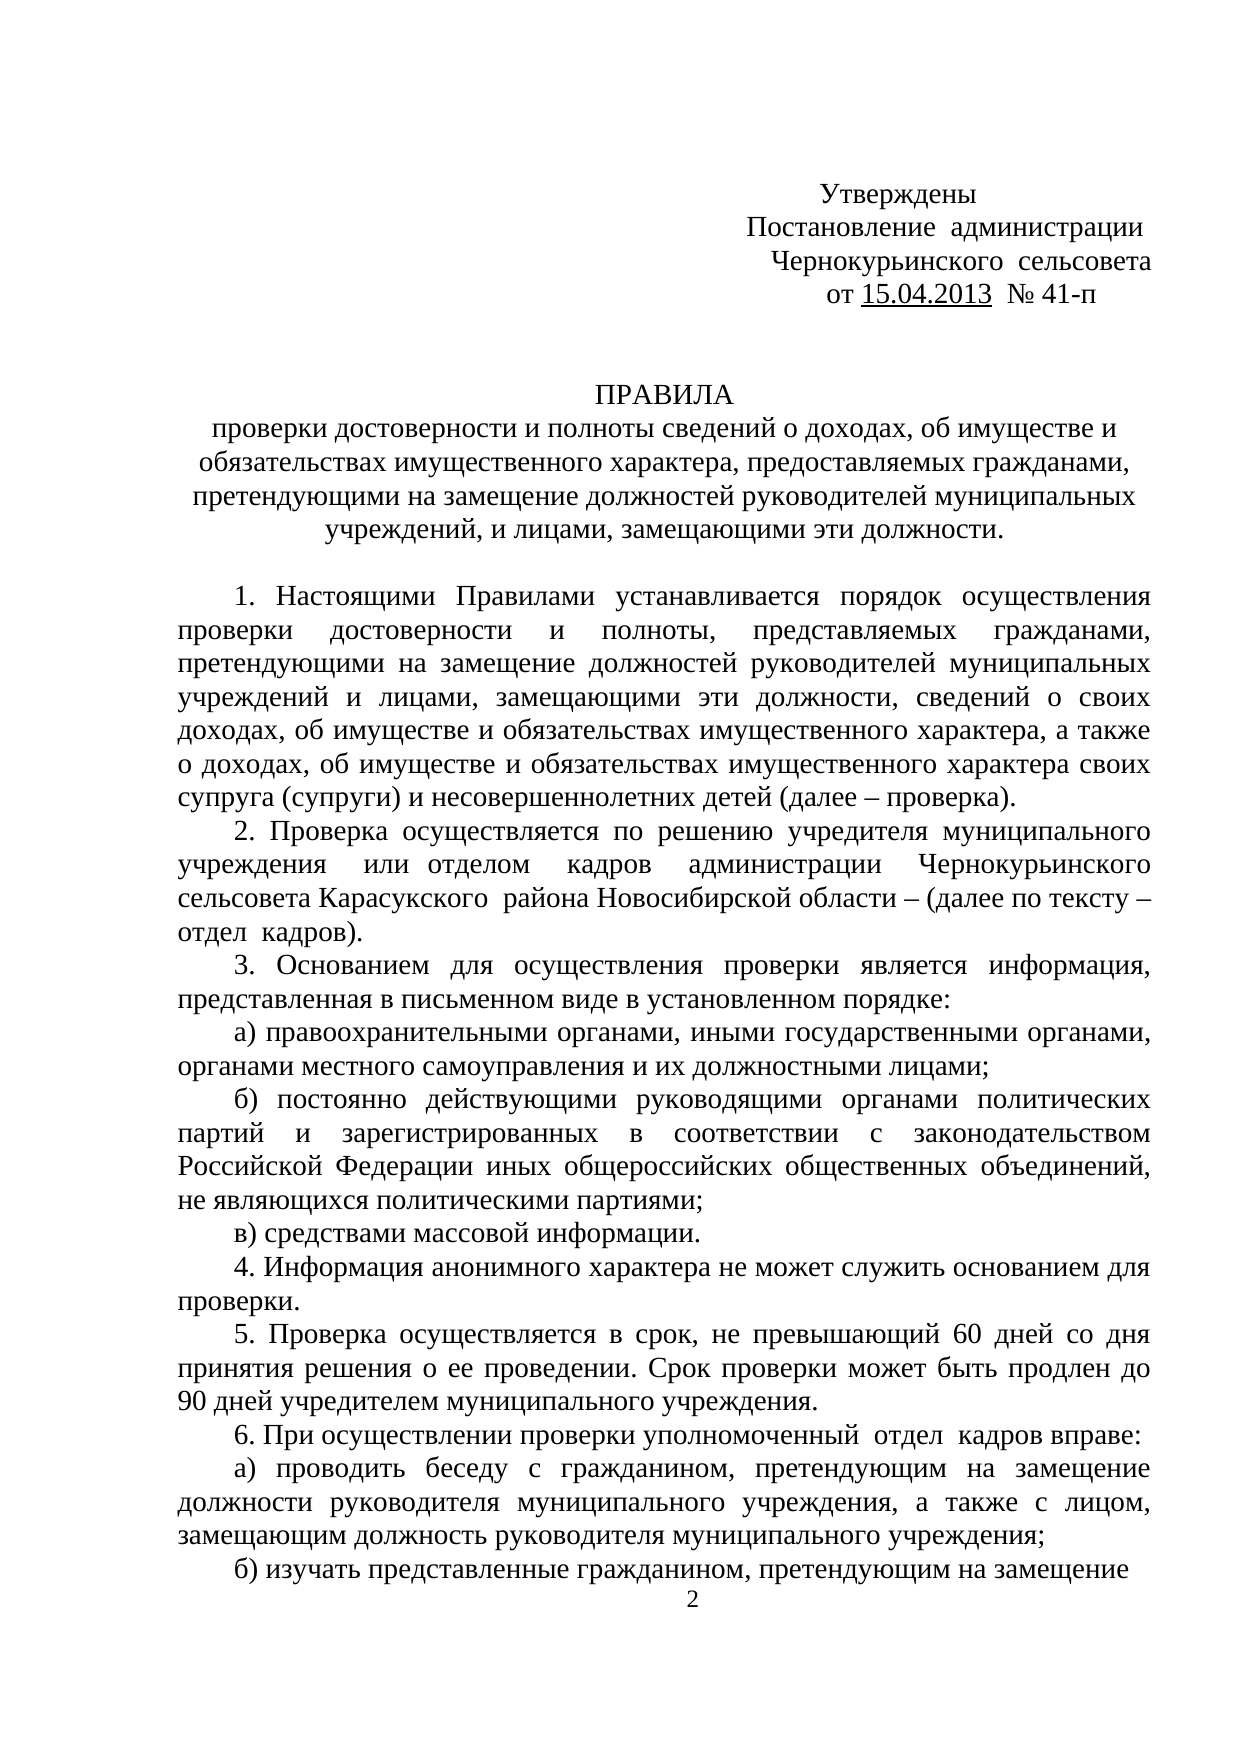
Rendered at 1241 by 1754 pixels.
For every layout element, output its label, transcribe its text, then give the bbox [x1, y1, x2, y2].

text от 15.04.2013 № 41-п [177, 276, 1152, 310]
text б) изучать представленные гражданином, претендующим на замещение [177, 1551, 1152, 1584]
text 3. Основанием для осуществления проверки является информация, представленная в письменном виде в установленном порядке: [177, 947, 1152, 1014]
text 2. Проверка осуществляется по решению учредителя муниципального учреждения или отделом кадров администрации Чернокурьинского сельсовета Карасукского района Новосибирской области – (далее по тексту – отдел кадров). [177, 813, 1152, 947]
text Постановление администрации [177, 209, 1152, 243]
text проверки достоверности и полноты сведений о доходах, об имуществе и обязательствах имущественного характера, предоставляемых гражданами, претендующими на замещение должностей руководителей муниципальных учреждений, и лицами, замещающими эти должности. [177, 411, 1152, 545]
text а) правоохранительными органами, иными государственными органами, органами местного самоуправления и их должностными лицами; [177, 1014, 1152, 1081]
text в) средствами массовой информации. [177, 1216, 1152, 1249]
text ПРАВИЛА [177, 377, 1152, 411]
text а) проводить беседу с гражданином, претендующим на замещение должности руководителя муниципального учреждения, а также с лицом, замещающим должность руководителя муниципального учреждения; [177, 1450, 1152, 1551]
text Утверждены [177, 176, 1152, 209]
text 5. Проверка осуществляется в срок, не превышающий 60 дней со дня принятия решения о ее проведении. Срок проверки может быть продлен до 90 дней учредителем муниципального учреждения. [177, 1316, 1152, 1417]
text Чернокурьинского сельсовета [177, 243, 1152, 276]
text 6. При осуществлении проверки уполномоченный отдел кадров вправе: [177, 1417, 1152, 1450]
text 1. Настоящими Правилами устанавливается порядок осуществления проверки достоверности и полноты, представляемых гражданами, претендующими на замещение должностей руководителей муниципальных учреждений и лицами, замещающими эти должности, сведений о своих доходах, об имуществе и обязательствах имущественного характера, а также о доходах, об имуществе и обязательствах имущественного характера своих супруга (супруги) и несовершеннолетних детей (далее – проверка). [177, 578, 1152, 813]
text 2 [177, 1584, 1152, 1613]
text 4. Информация анонимного характера не может служить основанием для проверки. [177, 1249, 1152, 1316]
text б) постоянно действующими руководящими органами политических партий и зарегистрированных в соответствии с законодательством Российской Федерации иных общероссийских общественных объединений, не являющихся политическими партиями; [177, 1081, 1152, 1216]
